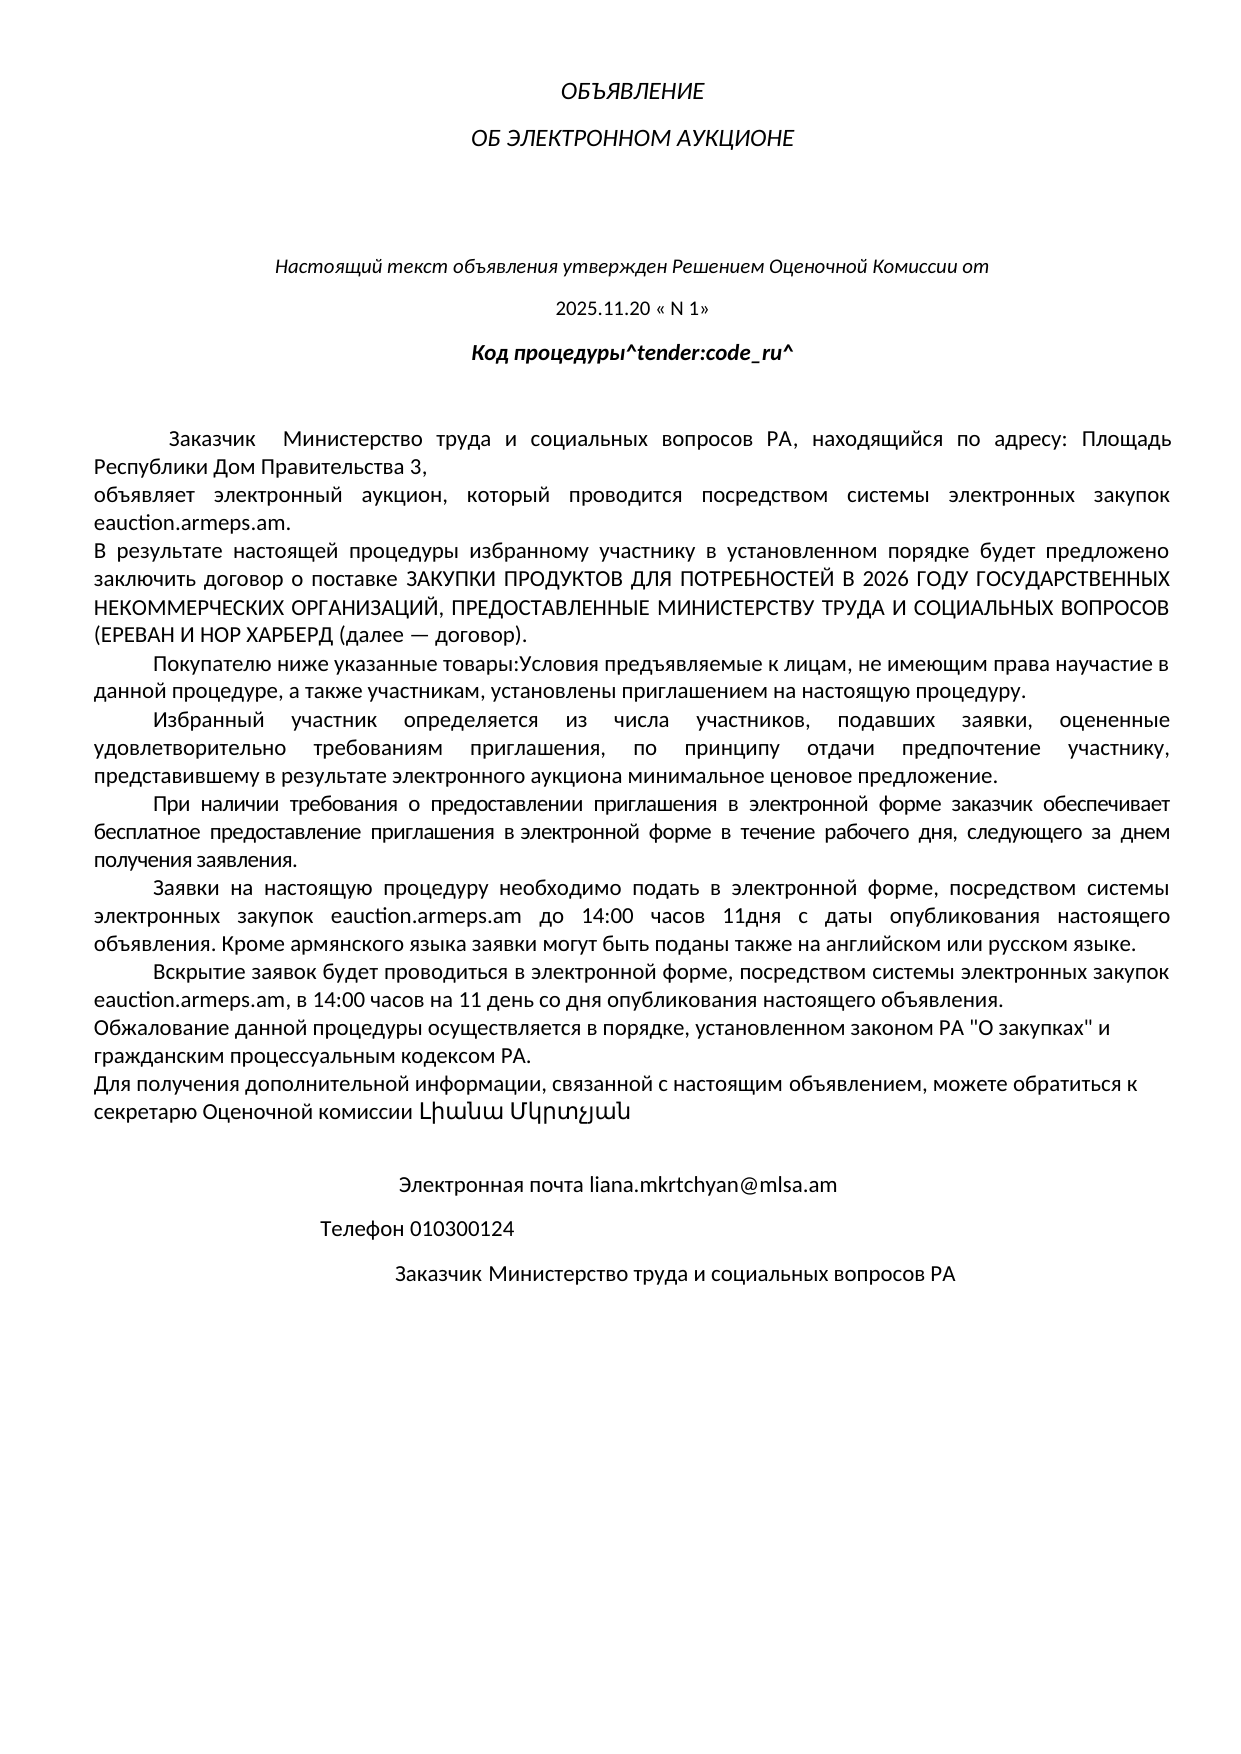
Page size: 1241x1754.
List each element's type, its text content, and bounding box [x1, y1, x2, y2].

text В результате настоящей процедуры избранному участнику в установленном порядке будет предложено заключить договор о поставке ЗАКУПКИ ПРОДУКТОВ ДЛЯ ПОТРЕБНОСТЕЙ В 2026 ГОДУ ГОСУДАРСТВЕННЫХ НЕКОММЕРЧЕСКИХ ОРГАНИЗАЦИЙ, ПРЕДОСТАВЛЕННЫЕ МИНИСТЕРСТВУ ТРУДА И СОЦИАЛЬНЫХ ВОПРОСОВ (ЕРЕВАН И НОР ХАРБЕРД (далее — договор). [94, 537, 1171, 649]
text Для получения дополнительной информации, связанной с настоящим объявлением, можете обратиться к секретарю Оценочной комиссии Լիանա Մկրտչյան [94, 1069, 1171, 1125]
text Вскрытие заявок будет проводиться в электронной форме, посредством системы электронных закупок eauction.armeps.am, в 14:00 часов на 11 день со дня опубликования настоящего объявления. [94, 957, 1171, 1013]
text 2025.11.20 « N 1» [94, 296, 1171, 321]
text Избранный участник определяется из числа участников, подавших заявки, оцененные удовлетворительно требованиям приглашения, по принципу отдачи предпочтение участнику, представившему в результате электронного аукциона минимальное ценовое предложение. [94, 705, 1171, 789]
text Заказчик Министерство труда и социальных вопросов РА, находящийся по адресу: Площадь Республики Дом Правительства 3, [94, 424, 1171, 481]
text Покупателю ниже указанные товары:Условия предъявляемые к лицам, не имеющим права научастие в данной процедуре, а также участникам, установлены приглашением на настоящую процедуру. [94, 649, 1171, 705]
text ОБ ЭЛЕКТРОННОМ АУКЦИОНЕ [94, 122, 1171, 153]
text Заказчик Министерство труда и социальных вопросов РА [94, 1259, 1172, 1287]
text ОБЪЯВЛЕНИЕ [94, 75, 1171, 106]
text Телефон 010300124 [271, 1214, 1171, 1242]
text Настоящий текст объявления утвержден Решением Оценочной Комиссии от [94, 253, 1171, 279]
text Обжалование данной процедуры осуществляется в порядке, установленном законом РА "О закупках" и гражданским процессуальным кодексом РА. [94, 1013, 1171, 1069]
text Заявки на настоящую процедуру необходимо подать в электронной форме, посредством системы электронных закупок eauction.armeps.am до 14:00 часов 11дня с даты опубликования настоящего объявления. Кроме армянского языка заявки могут быть поданы также на английском или русском языке. [94, 873, 1171, 957]
text объявляет электронный аукцион, который проводится посредством системы электронных закупок eauction.armeps.am. [94, 481, 1171, 537]
text Код процедуры^tender:code_ru^ [94, 338, 1171, 366]
text Электронная почта liana.mkrtchyan@mlsa.am [94, 1170, 1171, 1198]
text При наличии требования о предоставлении приглашения в электронной форме заказчик обеспечивает бесплатное предоставление приглашения в электронной форме в течение рабочего дня, следующего за днем получения заявления. [94, 789, 1171, 873]
